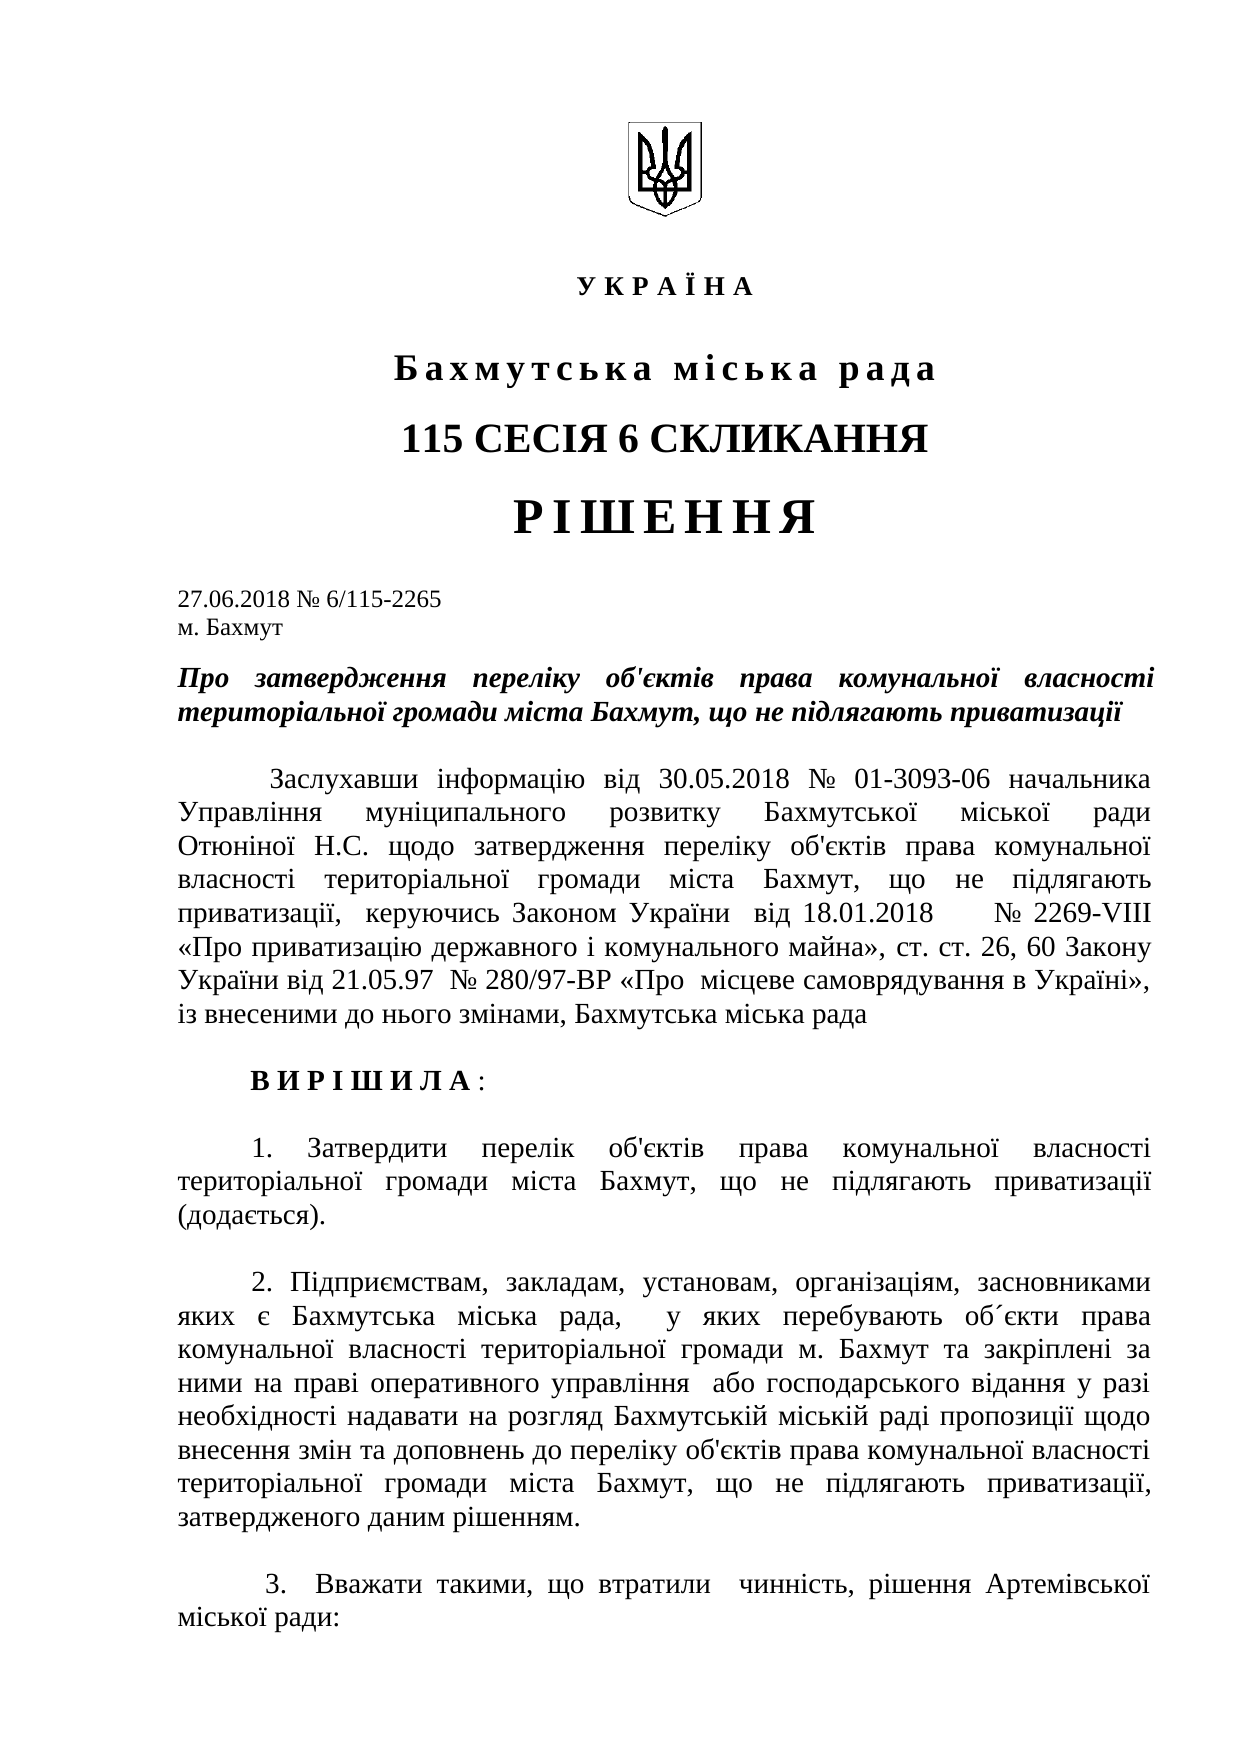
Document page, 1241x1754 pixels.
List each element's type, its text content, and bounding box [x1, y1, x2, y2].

text 27.06.2018 № 6/115-2265 [177, 584, 1152, 612]
text 2. Підприємствам, закладам, установам, організаціям, засновниками яких є Бахмутська міська рада, у яких перебувають об´єкти права комунальної власності територіальної громади м. Бахмут та закріплені за ними на праві оперативного управління або господарського відання у разі необхідності надавати на розгляд Бахмутській міській раді пропозиції щодо внесення змін та доповнень до переліку об'єктів права комунальної власності територіальної громади міста Бахмут, що не підлягають приватизації, затвердженого даним рішенням. [177, 1264, 1152, 1532]
subtitle УКРАЇНА [177, 269, 1152, 301]
text 1. Затвердити перелік об'єктів права комунальної власності територіальної громади міста Бахмут, що не підлягають приватизації (додається). [177, 1130, 1152, 1231]
picture [624, 118, 705, 219]
subtitle 115 СЕСІЯ 6 СКЛИКАННЯ [177, 413, 1152, 461]
text В И Р І Ш И Л А : [177, 1063, 1152, 1096]
subtitle Бахмутська міська рада [177, 345, 1152, 388]
text 3. Вважати такими, що втратили чинність, рішення Артемівської міської ради: [177, 1566, 1152, 1633]
text Заслухавши інформацію від 30.05.2018 № 01-3093-06 начальника Управління муніципального розвитку Бахмутської міської ради Отюніної Н.С. щодо затвердження переліку об'єктів права комунальної власності територіальної громади міста Бахмут, що не підлягають приватизації, керуючись Законом України від 18.01.2018 № 2269-VIII «Про приватизацію державного і комунального майна», ст. ст. 26, 60 Закону України від 21.05.97 № 280/97-ВР «Про місцеве самоврядування в Україні», із внесеними до нього змінами, Бахмутська міська рада [177, 761, 1152, 1029]
text м. Бахмут [177, 612, 1152, 641]
text Про затвердження переліку об'єктів права комунальної власності територіальної громади міста Бахмут, що не підлягають приватизації [177, 660, 1155, 727]
subtitle РІШЕННЯ [177, 486, 1152, 544]
